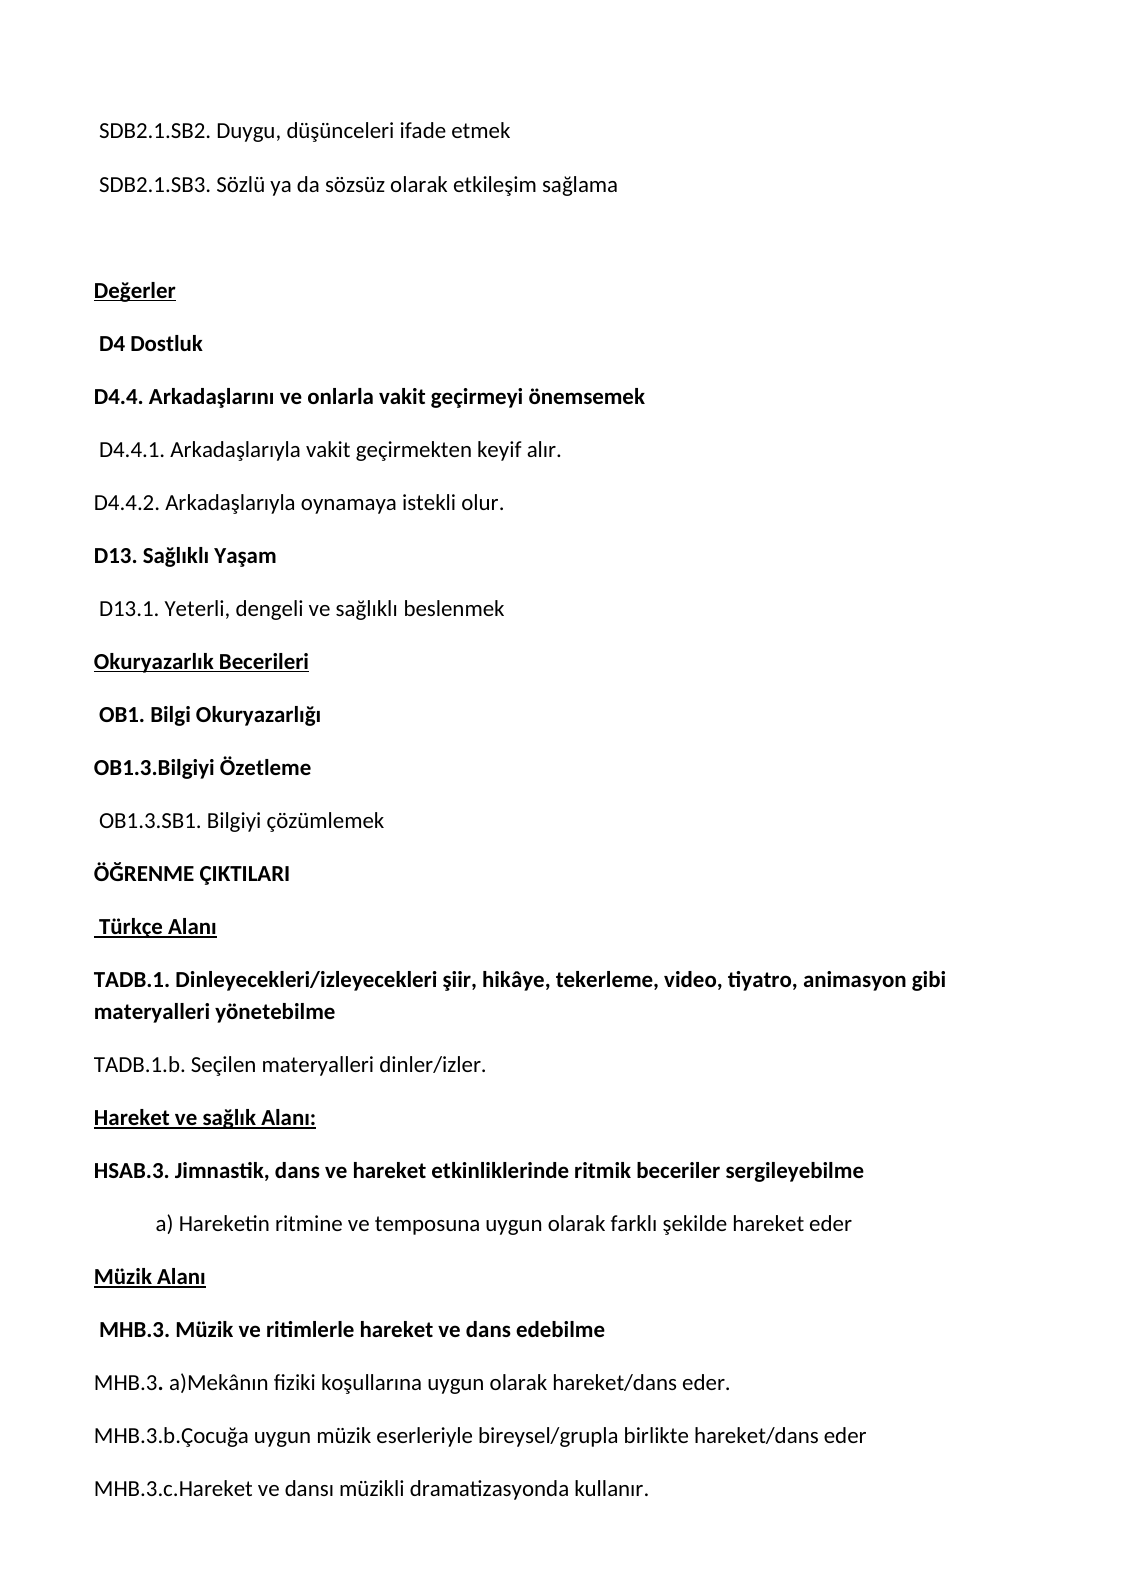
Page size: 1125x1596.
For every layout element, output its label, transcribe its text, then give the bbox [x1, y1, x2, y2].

text SDB2.1.SB3. Sözlü ya da sözsüz olarak etkileşim sağlama [94, 170, 1062, 198]
text MHB.3. a)Mekânın fiziki koşullarına uygun olarak hareket/dans eder. [94, 1368, 1062, 1396]
text TADB.1.b. Seçilen materyalleri dinler/izler. [94, 1050, 1062, 1078]
text D13. Sağlıklı Yaşam [94, 541, 1062, 569]
text OB1.3.SB1. Bilgiyi çözümlemek [94, 806, 1062, 834]
text SDB2.1.SB2. Duygu, düşünceleri ifade etmek [94, 117, 1062, 145]
text D4.4.1. Arkadaşlarıyla vakit geçirmekten keyif alır. [94, 435, 1062, 463]
text Müzik Alanı [94, 1262, 1062, 1290]
text a) Hareketin ritmine ve temposuna uygun olarak farklı şekilde hareket eder [94, 1209, 1062, 1237]
text Türkçe Alanı [94, 912, 1062, 940]
text Değerler [94, 276, 1062, 304]
text TADB.1. Dinleyecekleri/izleyecekleri şiir, hikâye, tekerleme, video, tiyatro, animasyon gibi materyalleri yönetebilme [94, 965, 1062, 1025]
text MHB.3. Müzik ve ritimlerle hareket ve dans edebilme [94, 1315, 1062, 1343]
text HSAB.3. Jimnastik, dans ve hareket etkinliklerinde ritmik beceriler sergileyebilme [94, 1156, 1062, 1184]
text OB1. Bilgi Okuryazarlığı [94, 700, 1062, 728]
text ÖĞRENME ÇIKTILARI [94, 859, 1062, 887]
text MHB.3.b.Çocuğa uygun müzik eserleriyle bireysel/grupla birlikte hareket/dans eder [94, 1421, 1062, 1449]
text D4.4. Arkadaşlarını ve onlarla vakit geçirmeyi önemsemek [94, 382, 1062, 410]
text Hareket ve sağlık Alanı: [94, 1103, 1062, 1131]
text Okuryazarlık Becerileri [94, 647, 1062, 675]
text D13.1. Yeterli, dengeli ve sağlıklı beslenmek [94, 594, 1062, 622]
text D4.4.2. Arkadaşlarıyla oynamaya istekli olur. [94, 488, 1062, 516]
text MHB.3.c.Hareket ve dansı müzikli dramatizasyonda kullanır. [94, 1474, 1062, 1502]
text OB1.3.Bilgiyi Özetleme [94, 753, 1062, 781]
text D4 Dostluk [94, 329, 1062, 357]
